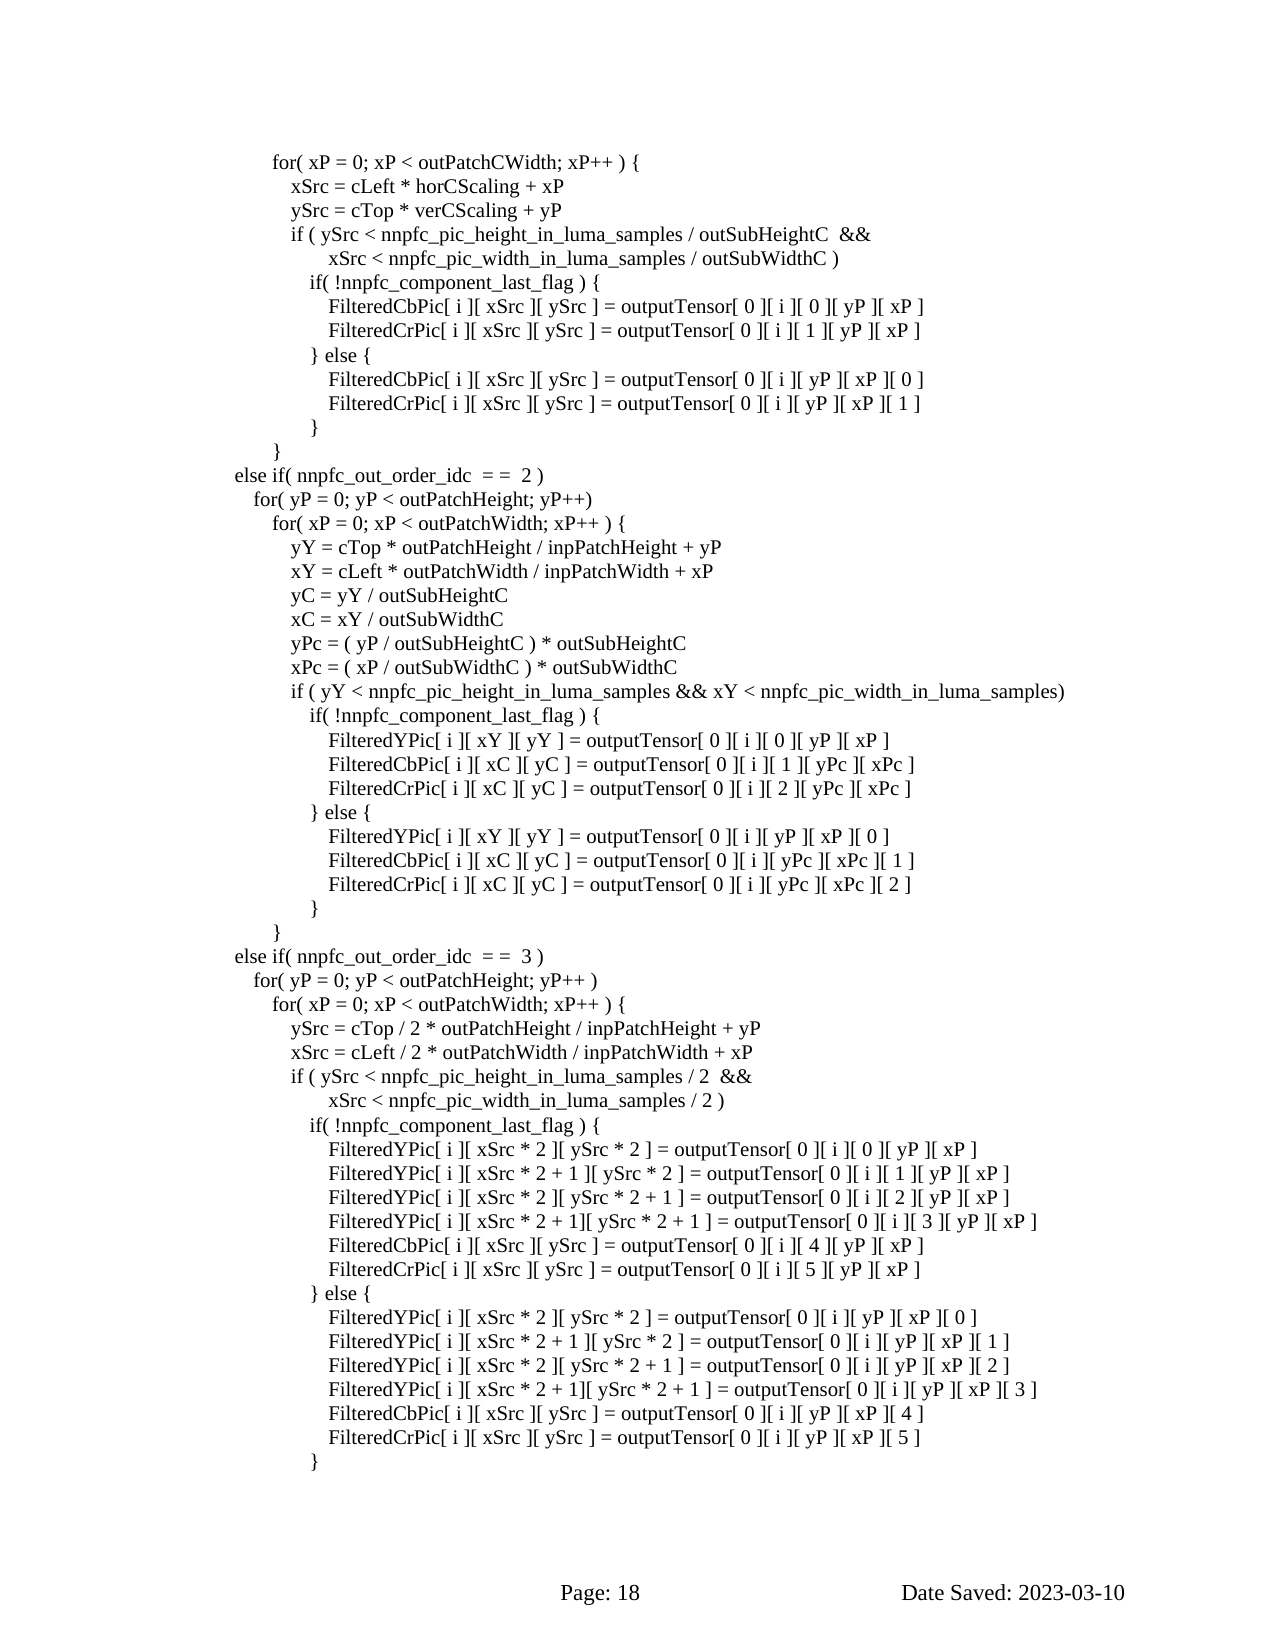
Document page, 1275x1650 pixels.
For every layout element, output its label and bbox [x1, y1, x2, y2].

text [216, 150, 1125, 1473]
